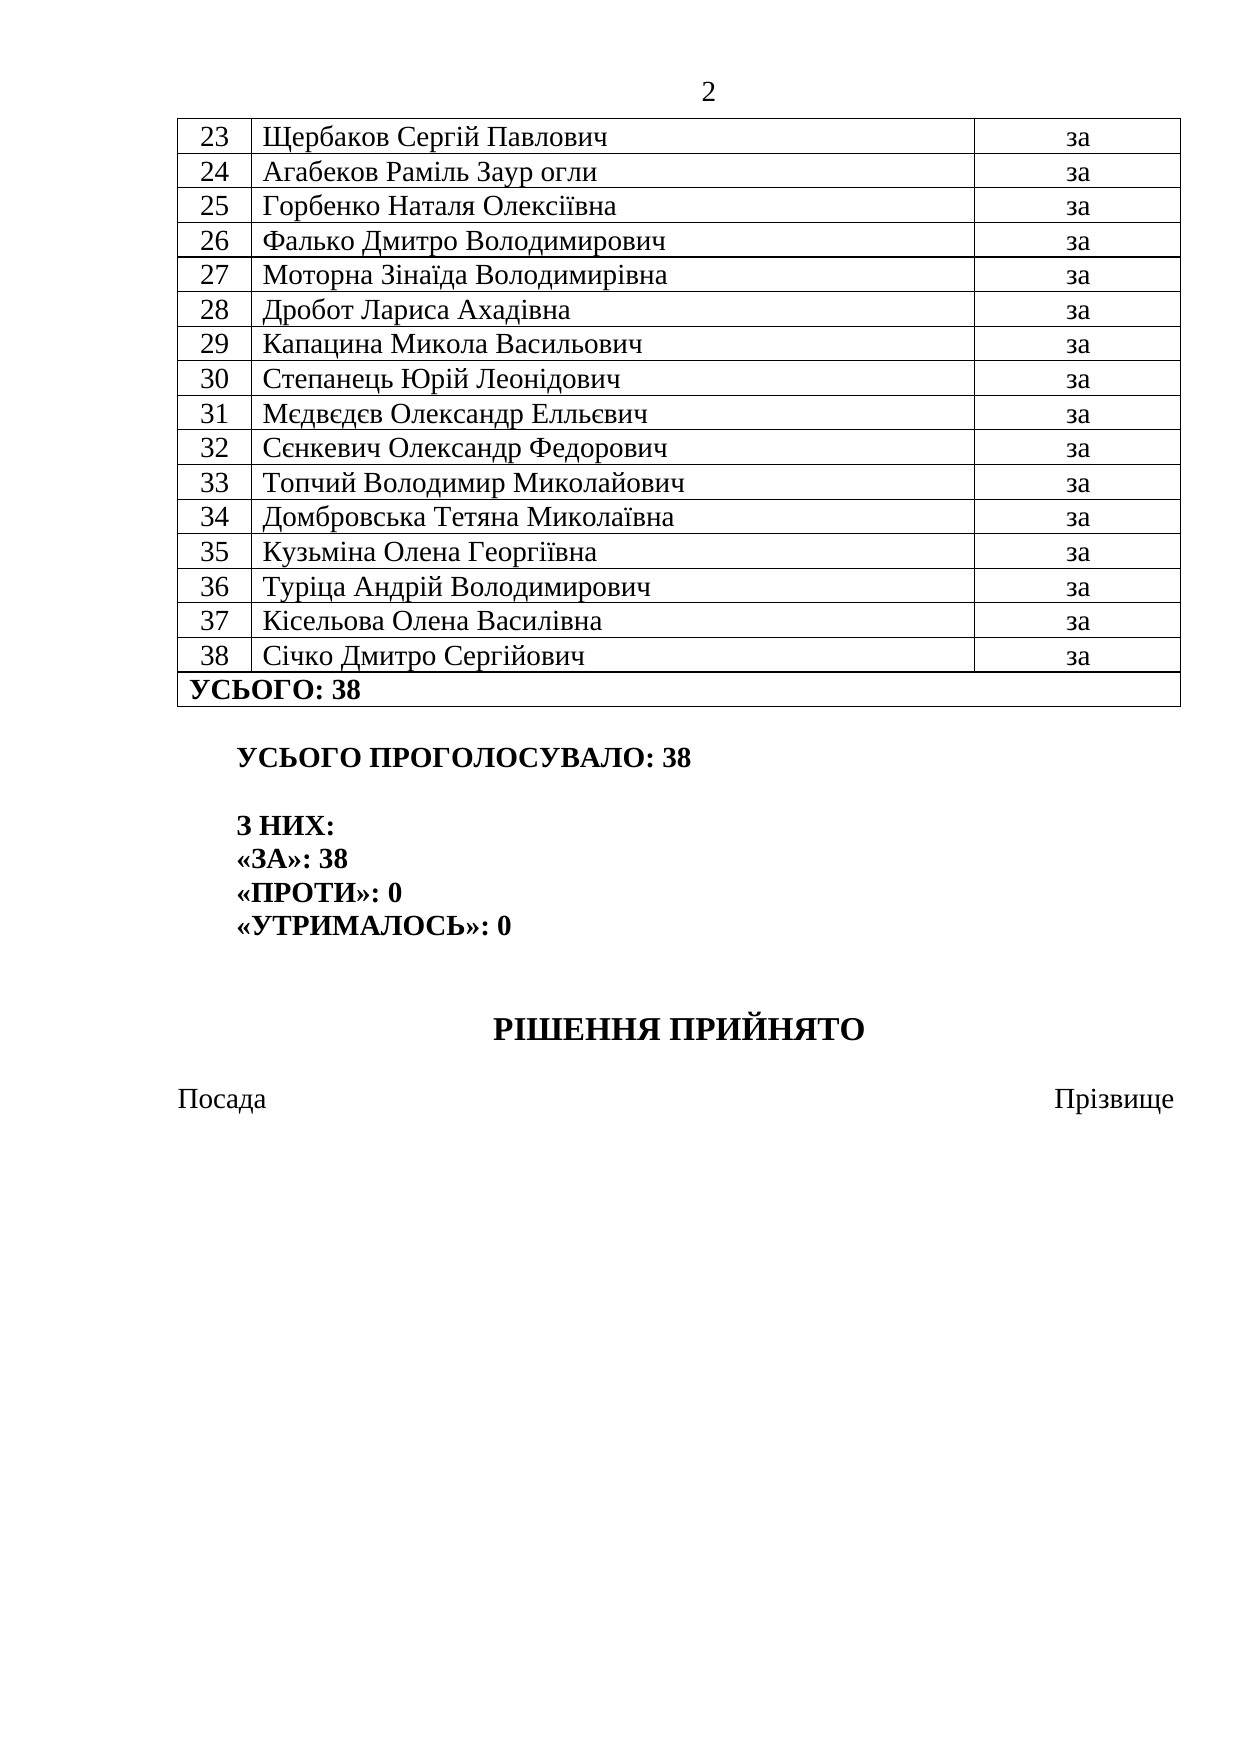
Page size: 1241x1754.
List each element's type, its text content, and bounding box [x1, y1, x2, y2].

table_cell Моторна Зінаїда Володимирівна [252, 258, 974, 291]
table_cell Сєнкевич Олександр Федорович [252, 430, 974, 464]
table_cell Січко Дмитро Сергійович [252, 638, 974, 671]
table_cell 26 [178, 223, 251, 256]
table_cell 25 [178, 188, 251, 222]
table_cell за [975, 258, 1180, 291]
table_cell 27 [178, 258, 251, 291]
table_cell Степанець Юрій Леонідович [252, 361, 974, 395]
table_cell за [975, 534, 1180, 568]
table_cell 37 [178, 603, 251, 637]
table_cell 38 [178, 638, 251, 671]
table_cell Капацина Микола Васильович [252, 327, 974, 360]
text «ПРОТИ»: 0 [177, 875, 1181, 908]
text З НИХ: [177, 808, 1181, 841]
table_cell 31 [178, 396, 251, 429]
table_cell 29 [178, 327, 251, 360]
table_cell УСЬОГО: 38 [178, 673, 1180, 706]
table_cell Горбенко Наталя Олексіївна [252, 188, 974, 222]
table_cell Топчий Володимир Миколайович [252, 465, 974, 498]
table_cell Агабеков Раміль Заур огли [252, 154, 974, 187]
table_cell за [975, 569, 1180, 602]
table_cell 24 [178, 154, 251, 187]
table_cell за [975, 638, 1180, 671]
table_cell за [975, 223, 1180, 256]
table_cell Мєдвєдєв Олександр Елльєвич [252, 396, 974, 429]
text РІШЕННЯ ПРИЙНЯТО [177, 1009, 1181, 1047]
text «УТРИМАЛОСЬ»: 0 [177, 908, 1181, 942]
table_cell за [975, 430, 1180, 464]
table_cell за [975, 465, 1180, 498]
table_cell за [975, 119, 1180, 153]
table_cell 28 [178, 292, 251, 326]
table_cell за [975, 292, 1180, 326]
table_cell 33 [178, 465, 251, 498]
table_cell за [975, 500, 1180, 533]
table_cell за [975, 361, 1180, 395]
table_cell за [975, 327, 1180, 360]
table_cell 32 [178, 430, 251, 464]
table_cell Кісельова Олена Василівна [252, 603, 974, 637]
text Посада Прізвище [177, 1081, 1181, 1114]
table_cell Щербаков Сергій Павлович [252, 119, 974, 153]
table_cell Домбровська Тетяна Миколаївна [252, 500, 974, 533]
text «ЗА»: 38 [177, 841, 1181, 875]
table_cell 34 [178, 500, 251, 533]
table_cell за [975, 396, 1180, 429]
table_cell за [975, 603, 1180, 637]
table_cell 23 [178, 119, 251, 153]
table_cell Туріца Андрій Володимирович [252, 569, 974, 602]
table_cell Фалько Дмитро Володимирович [252, 223, 974, 256]
table_cell 30 [178, 361, 251, 395]
table_cell Кузьміна Олена Георгіївна [252, 534, 974, 568]
table_cell за [975, 154, 1180, 187]
table_cell 36 [178, 569, 251, 602]
table_cell Дробот Лариса Ахадiвна [252, 292, 974, 326]
text УСЬОГО ПРОГОЛОСУВАЛО: 38 [177, 741, 1181, 774]
table_cell за [975, 188, 1180, 222]
table_cell 35 [178, 534, 251, 568]
